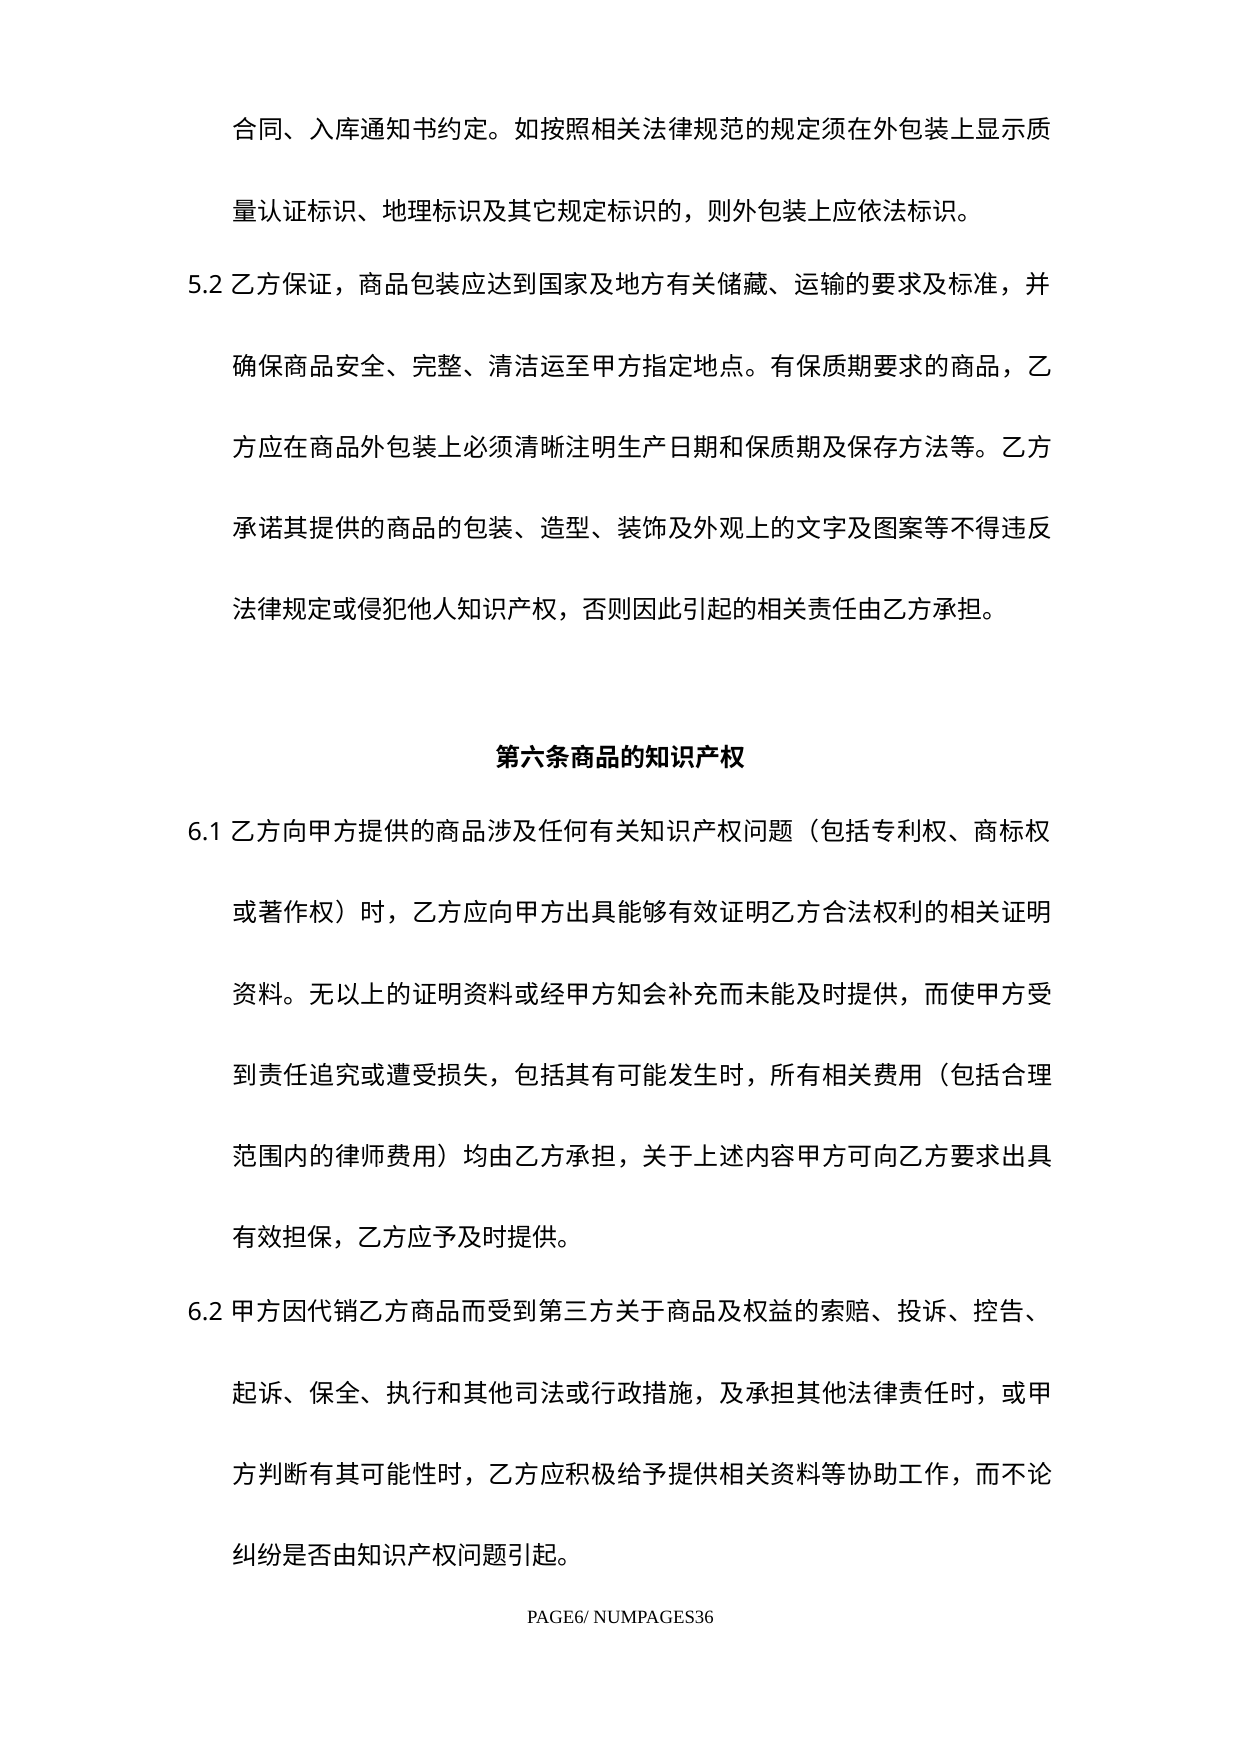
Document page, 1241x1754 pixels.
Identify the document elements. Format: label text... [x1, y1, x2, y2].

text 6.2 甲方因代销乙方商品而受到第三方关于商品及权益的索赔、投诉、控告、起诉、保全、执行和其他司法或行政措施，及承担其他法律责任时，或甲方判断有其可能性时，乙方应积极给予提供相关资料等协助工作，而不论纠纷是否由知识产权问题引起。 [187, 1277, 1053, 1586]
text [187, 95, 1053, 242]
text 6.1 乙方向甲方提供的商品涉及任何有关知识产权问题（包括专利权、商标权或著作权）时，乙方应向甲方出具能够有效证明乙方合法权利的相关证明资料。无以上的证明资料或经甲方知会补充而未能及时提供，而使甲方受到责任追究或遭受损失，包括其有可能发生时，所有相关费用（包括合理范围内的律师费用）均由乙方承担，关于上述内容甲方可向乙方要求出具有效担保，乙方应予及时提供。 [187, 797, 1053, 1268]
text 5.2 乙方保证，商品包装应达到国家及地方有关储藏、运输的要求及标准，并确保商品安全、完整、清洁运至甲方指定地点。有保质期要求的商品，乙方应在商品外包装上必须清晰注明生产日期和保质期及保存方法等。乙方承诺其提供的商品的包装、造型、装饰及外观上的文字及图案等不得违反法律规定或侵犯他人知识产权，否则因此引起的相关责任由乙方承担。 [187, 251, 1053, 641]
text 第六条商品的知识产权 [187, 723, 1053, 788]
